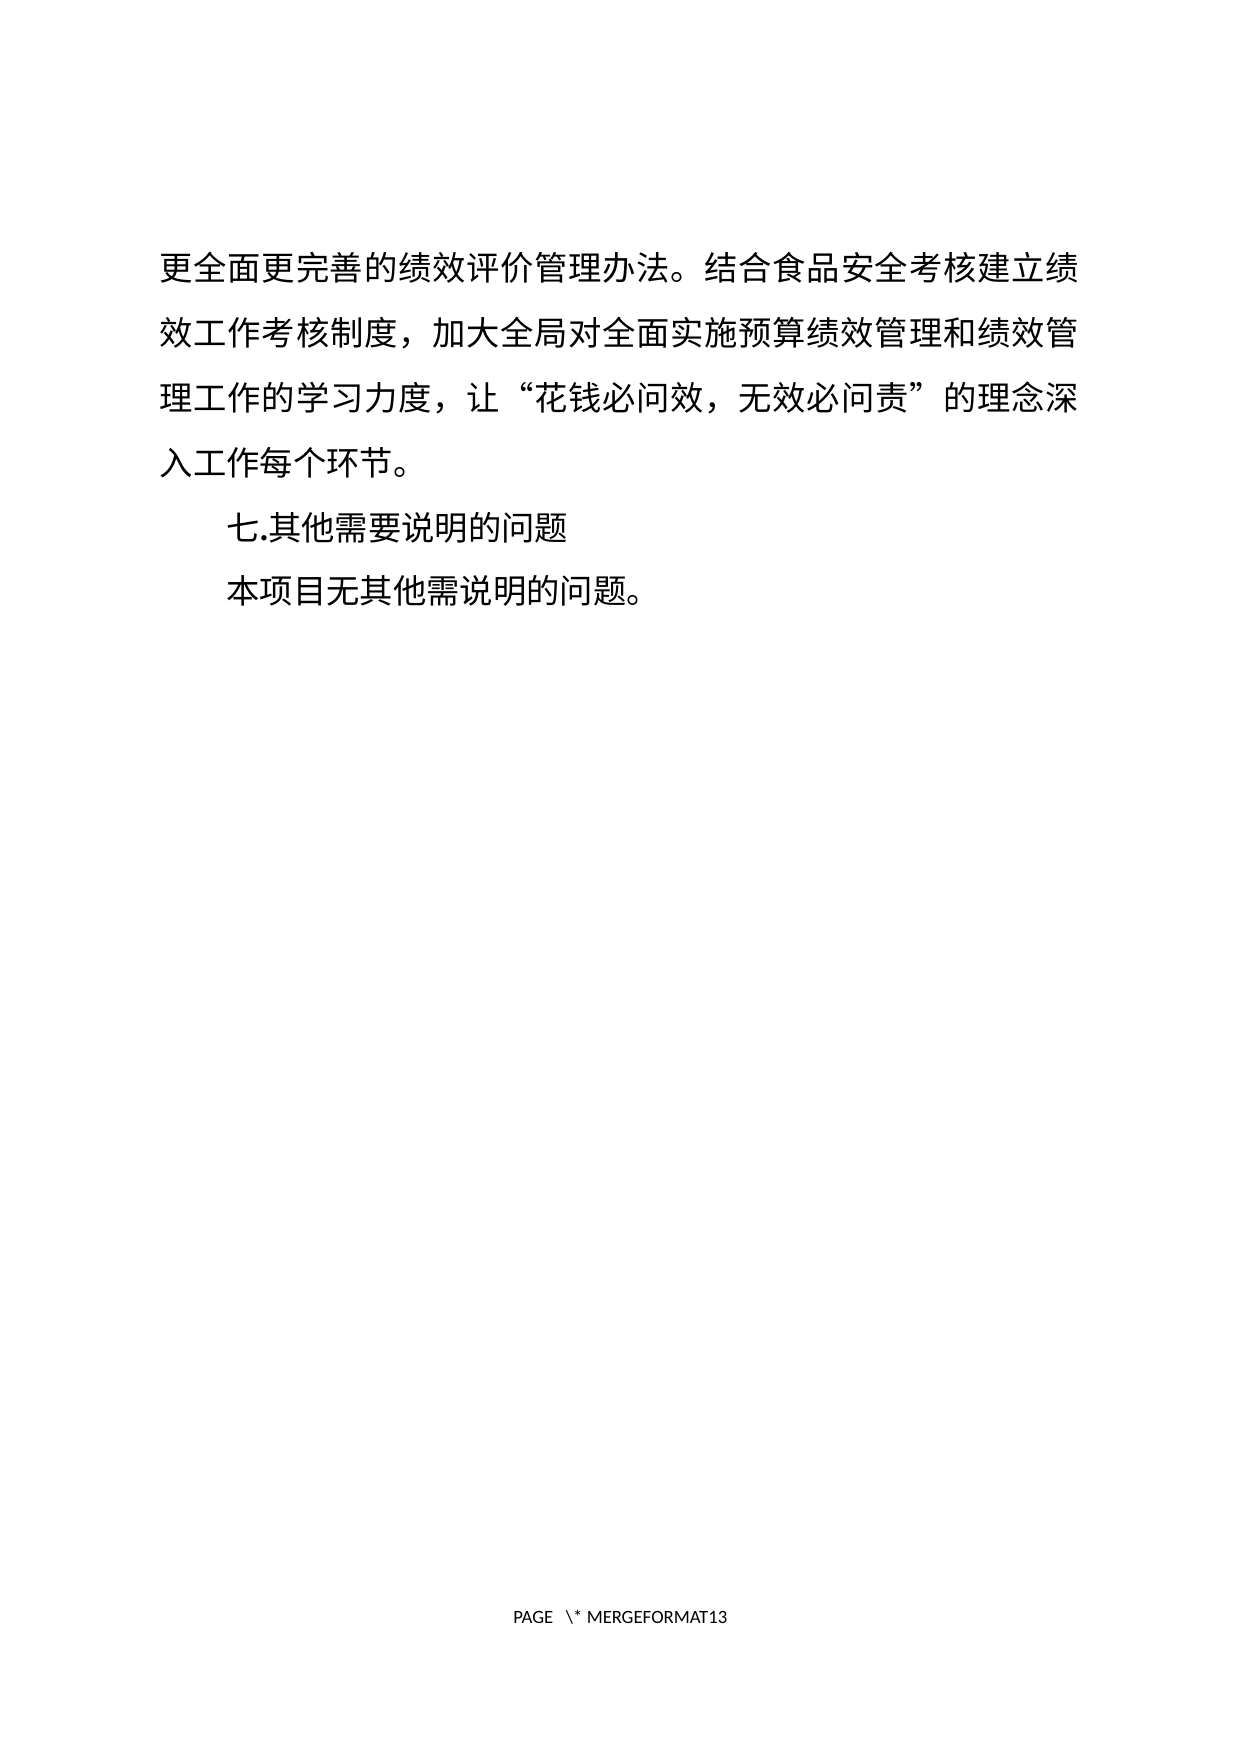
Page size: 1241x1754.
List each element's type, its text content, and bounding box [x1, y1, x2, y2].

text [159, 233, 1081, 493]
text 七.其他需要说明的问题 [159, 493, 1081, 558]
text 本项目无其他需说明的问题。 [159, 558, 1081, 623]
